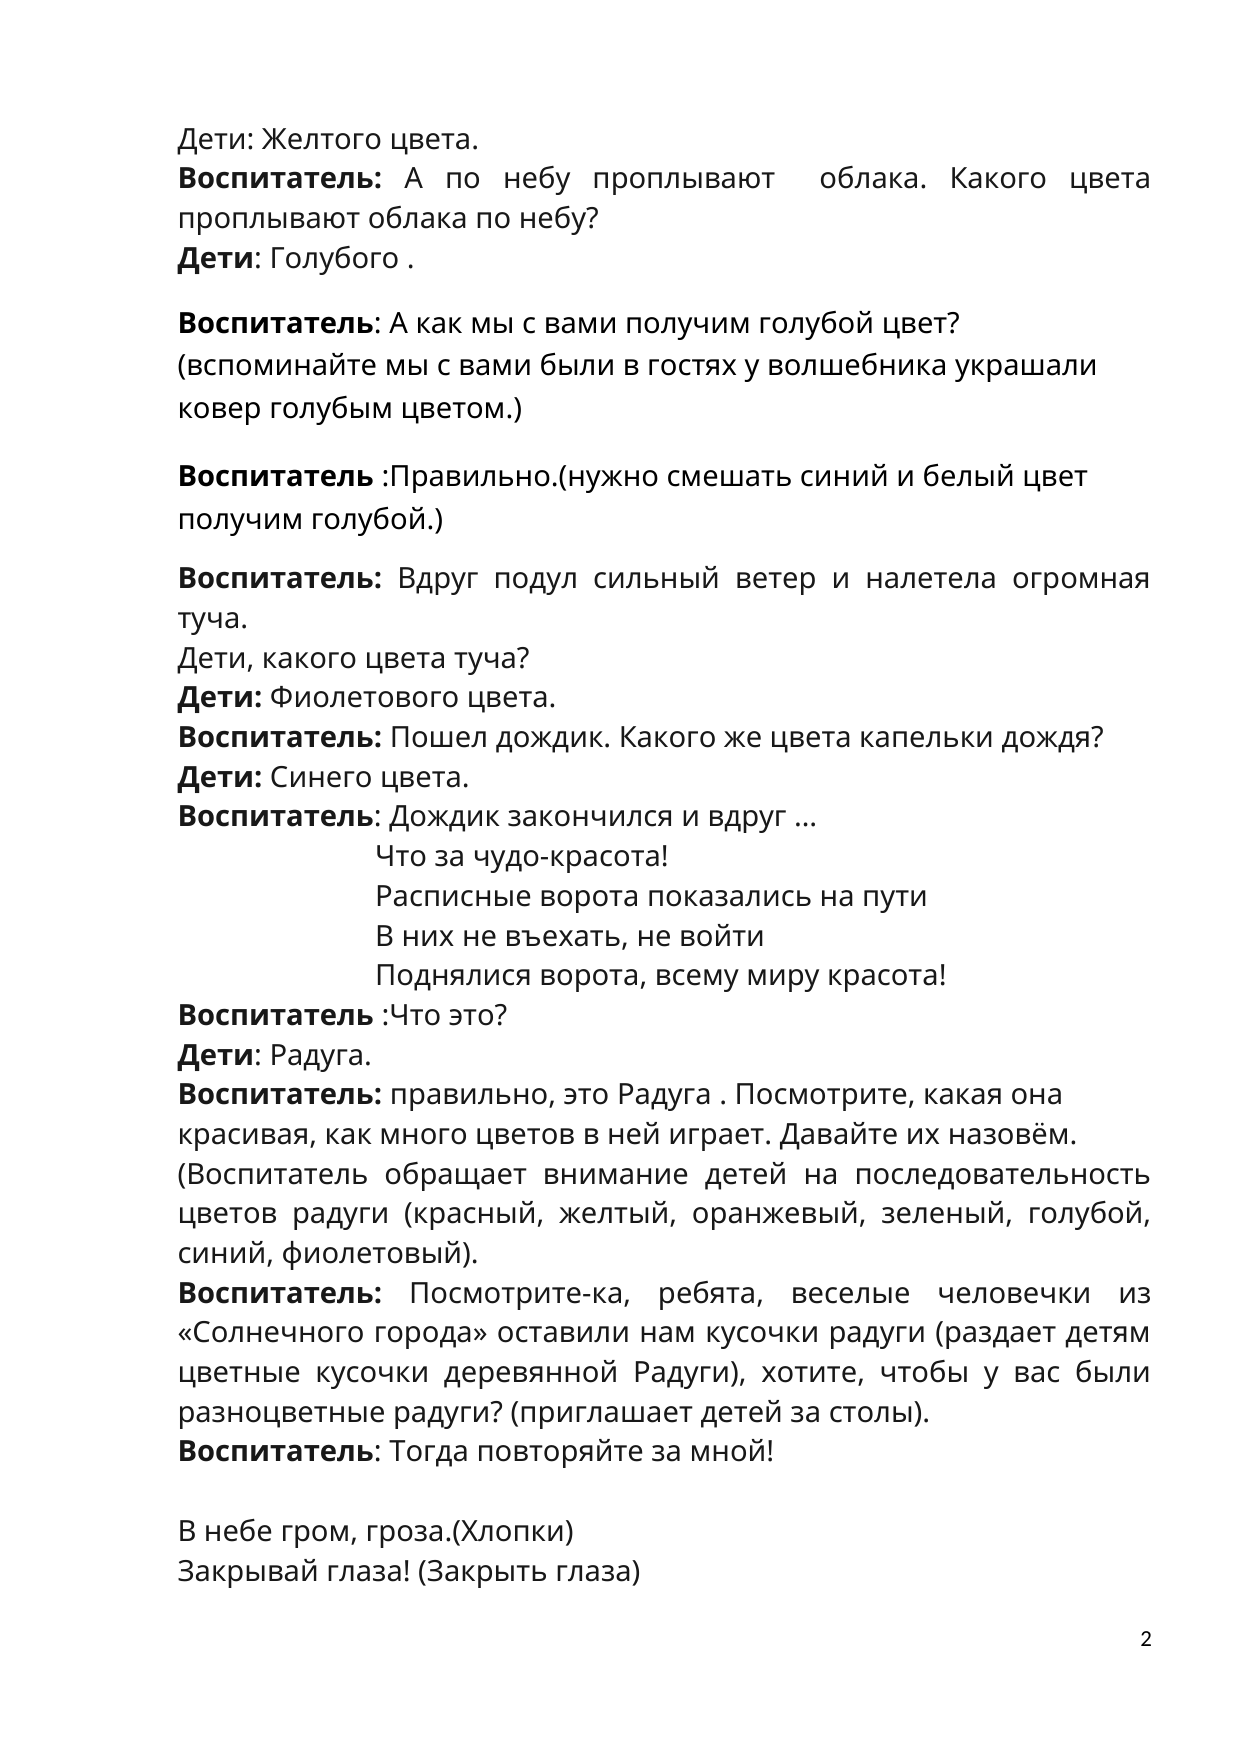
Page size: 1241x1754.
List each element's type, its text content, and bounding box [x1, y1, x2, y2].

text Воспитатель :Правильно.(нужно смешать синий и белый цвет получим голубой.) [177, 455, 1152, 538]
text Расписные ворота показались на пути [177, 875, 1152, 915]
text Воспитатель: правильно, это Радуга . Посмотрите, какая она красивая, как много цветов в ней играет. Давайте их назовём. [177, 1073, 1152, 1153]
text Дети: Голубого . [177, 237, 1152, 277]
text Воспитатель: Дождик закончился и вдруг … [177, 796, 1152, 835]
text В небе гром, гроза.(Хлопки) [177, 1510, 1152, 1550]
text Воспитатель: Вдруг подул сильный ветер и налетела огромная туча. [177, 558, 1152, 637]
text Воспитатель: Посмотрите-ка, ребята, веселые человечки из «Солнечного города» оставили нам кусочки радуги (раздает детям цветные кусочки деревянной Радуги), хотите, чтобы у вас были разноцветные радуги? (приглашает детей за столы). [177, 1272, 1152, 1431]
text Закрывай глаза! (Закрыть глаза) [177, 1550, 1152, 1589]
text Дети: Фиолетового цвета. [177, 677, 1152, 716]
text Воспитатель: Тогда повторяйте за мной! [177, 1431, 1152, 1470]
text Воспитатель: А как мы с вами получим голубой цвет?(вспоминайте мы с вами были в гостях у волшебника украшали ковер голубым цветом.) [177, 302, 1152, 427]
text Дети: Радуга. [177, 1034, 1152, 1073]
text Воспитатель: Пошел дождик. Какого же цвета капельки дождя? [177, 716, 1152, 756]
text Воспитатель: А по небу проплывают облака. Какого цвета проплывают облака по небу? [177, 158, 1152, 237]
text (Воспитатель обращает внимание детей на последовательность цветов радуги (красный, желтый, оранжевый, зеленый, голубой, синий, фиолетовый). [177, 1153, 1152, 1272]
text Дети: Синего цвета. [177, 756, 1152, 796]
text Дети: Желтого цвета. [177, 118, 1152, 158]
text Поднялися ворота, всему миру красота! [177, 954, 1152, 994]
text В них не въехать, не войти [177, 915, 1152, 954]
text Воспитатель :Что это? [177, 994, 1152, 1034]
text Что за чудо-красота! [177, 835, 1152, 875]
text Дети, какого цвета туча? [177, 637, 1152, 677]
